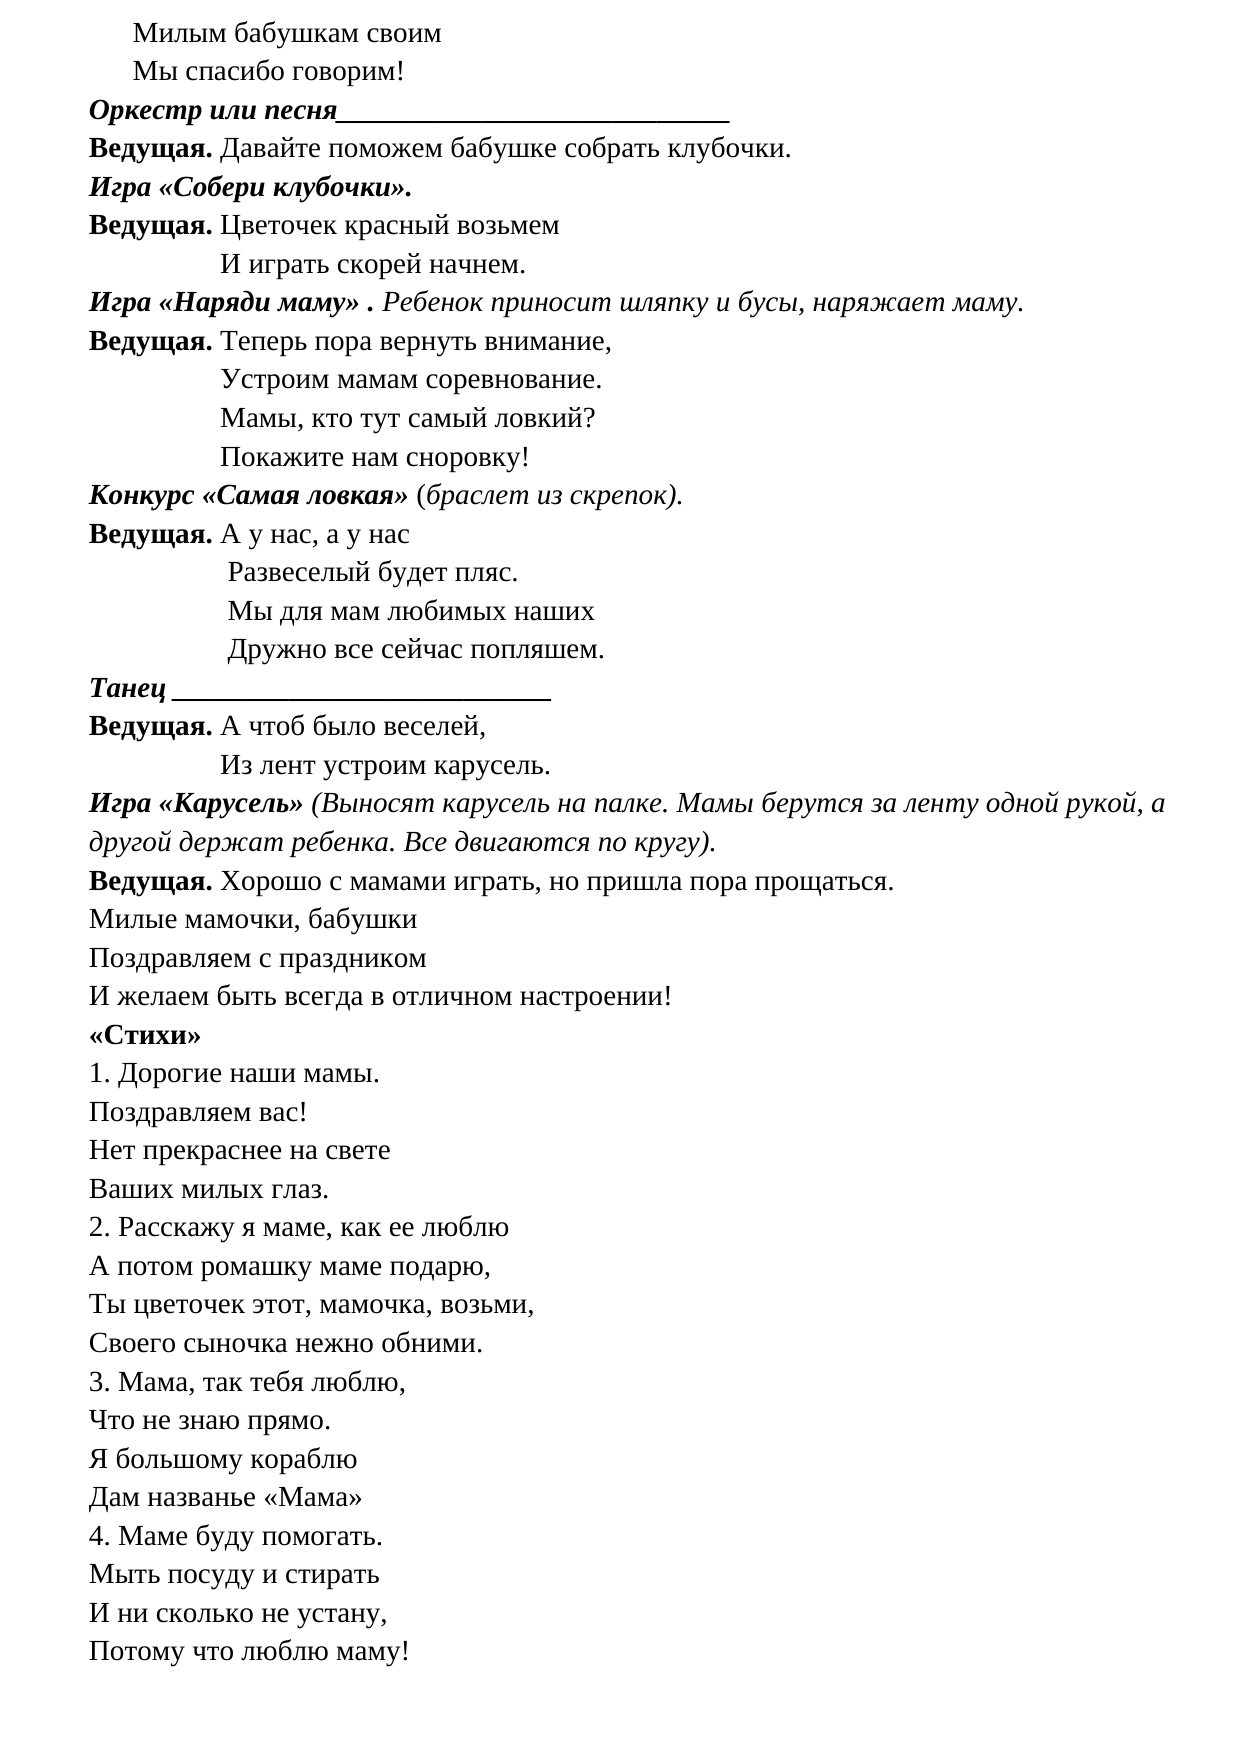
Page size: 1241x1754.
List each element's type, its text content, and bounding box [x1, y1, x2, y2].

text Игра «Карусель» (Выносят карусель на палке. Мамы берутся за ленту одной рукой, а другой держат ребенка. Все двигаются по кругу). [89, 786, 1196, 858]
text Ведущая. А у нас, а у нас Развеселый будет пляс. Мы для мам любимых наших Дружно все сейчас попляшем. [89, 516, 1196, 665]
text Танец __________________________ [89, 670, 1196, 703]
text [89, 15, 1196, 87]
text Ведущая. Теперь пора вернуть внимание, Устроим мамам соревнование. Мамы, кто тут самый ловкий? Покажите нам сноровку! [89, 323, 1196, 472]
text Ведущая. Хорошо с мамами играть, но пришла пора прощаться. Милые мамочки, бабушки Поздравляем с праздником И желаем быть всегда в отличном настроении! [89, 863, 1196, 1012]
text Игра «Наряди маму» . Ребенок приносит шляпку и бусы, наряжает маму. [89, 284, 1196, 318]
text «Стихи» 1. Дорогие наши мамы. Поздравляем вас! Нет прекраснее на свете Ваших милых глаз. 2. Расскажу я маме, как ее люблю А потом ромашку маме подарю, Ты цветочек этот, мамочка, возьми, Своего сыночка нежно обними. 3. Мама, так тебя люблю, Что не знаю прямо. Я большому кораблю Дам названье «Мама» 4. Маме буду помогать. Мыть посуду и стирать И ни сколько не устану, Потому что люблю маму! [89, 1017, 1196, 1667]
text Ведущая. Цветочек красный возьмем И играть скорей начнем. [89, 207, 1196, 279]
text Ведущая. А чтоб было веселей, Из лент устроим карусель. [89, 708, 1196, 781]
text Конкурс «Самая ловкая» (браслет из скрепок). [89, 477, 1196, 511]
text Ведущая. Давайте поможем бабушке собрать клубочки. Игра «Собери клубочки». [89, 130, 1196, 202]
text Оркестр или песня___________________________ [89, 92, 1196, 125]
